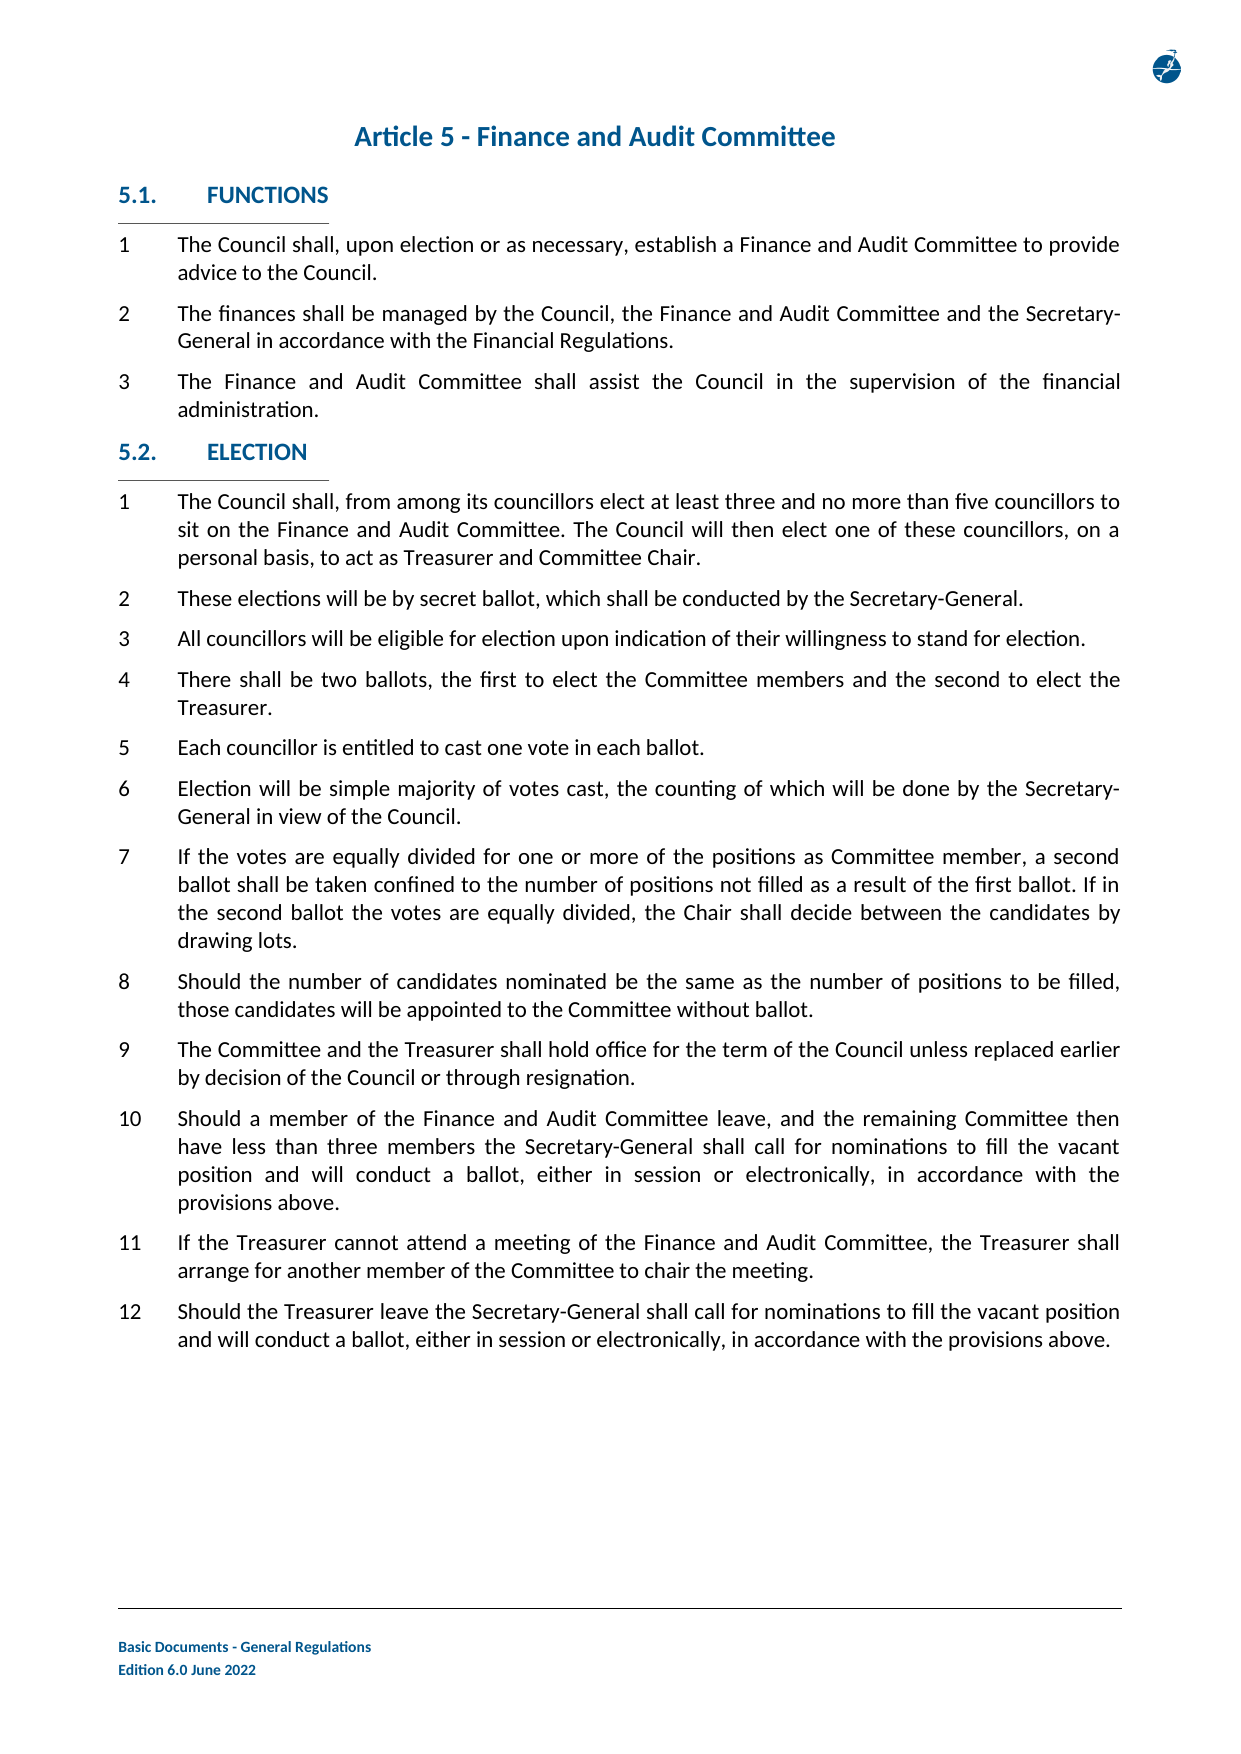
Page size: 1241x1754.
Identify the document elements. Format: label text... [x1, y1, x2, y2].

list Election will be simple majority of votes cast, the counting of which will be done by the Secretary-General in view of the Council. [118, 774, 1122, 830]
list Should the number of candidates nominated be the same as the number of positions to be filled, those candidates will be appointed to the Committee without ballot. [118, 967, 1122, 1023]
list The Council shall, from among its councillors elect at least three and no more than five councillors to sit on the Finance and Audit Committee. The Council will then elect one of these councillors, on a personal basis, to act as Treasurer and Committee Chair. [118, 487, 1122, 571]
picture [1121, 0, 1240, 118]
list If the Treasurer cannot attend a meeting of the Finance and Audit Committee, the Treasurer shall arrange for another member of the Committee to chair the meeting. [118, 1228, 1122, 1284]
list These elections will be by secret ballot, which shall be conducted by the Secretary-General. [118, 584, 1122, 612]
list There shall be two ballots, the first to elect the Committee members and the second to elect the Treasurer. [118, 665, 1122, 721]
list The Council shall, upon election or as necessary, establish a Finance and Audit Committee to provide advice to the Council. [118, 230, 1122, 286]
list Should a member of the Finance and Audit Committee leave, and the remaining Committee then have less than three members the Secretary-General shall call for nominations to fill the vacant position and will conduct a ballot, either in session or electronically, in accordance with the provisions above. [118, 1104, 1122, 1216]
list Each councillor is entitled to cast one vote in each ballot. [118, 733, 1122, 761]
list The Finance and Audit Committee shall assist the Council in the supervision of the financial administration. [118, 367, 1122, 423]
subtitle Election [118, 436, 1033, 466]
list If the votes are equally divided for one or more of the positions as Committee member, a second ballot shall be taken confined to the number of positions not filled as a result of the first ballot. If in the second ballot the votes are equally divided, the Chair shall decide between the candidates by drawing lots. [118, 842, 1122, 954]
list The Committee and the Treasurer shall hold office for the term of the Council unless replaced earlier by decision of the Council or through resignation. [118, 1035, 1122, 1091]
list Should the Treasurer leave the Secretary-General shall call for nominations to fill the vacant position and will conduct a ballot, either in session or electronically, in accordance with the provisions above. [118, 1297, 1122, 1353]
list The finances shall be managed by the Council, the Finance and Audit Committee and the Secretary-General in accordance with the Financial Regulations. [118, 299, 1122, 355]
text - Finance and Audit Committee [118, 118, 1122, 154]
subtitle Functions [118, 179, 1033, 209]
list All councillors will be eligible for election upon indication of their willingness to stand for election. [118, 624, 1122, 652]
